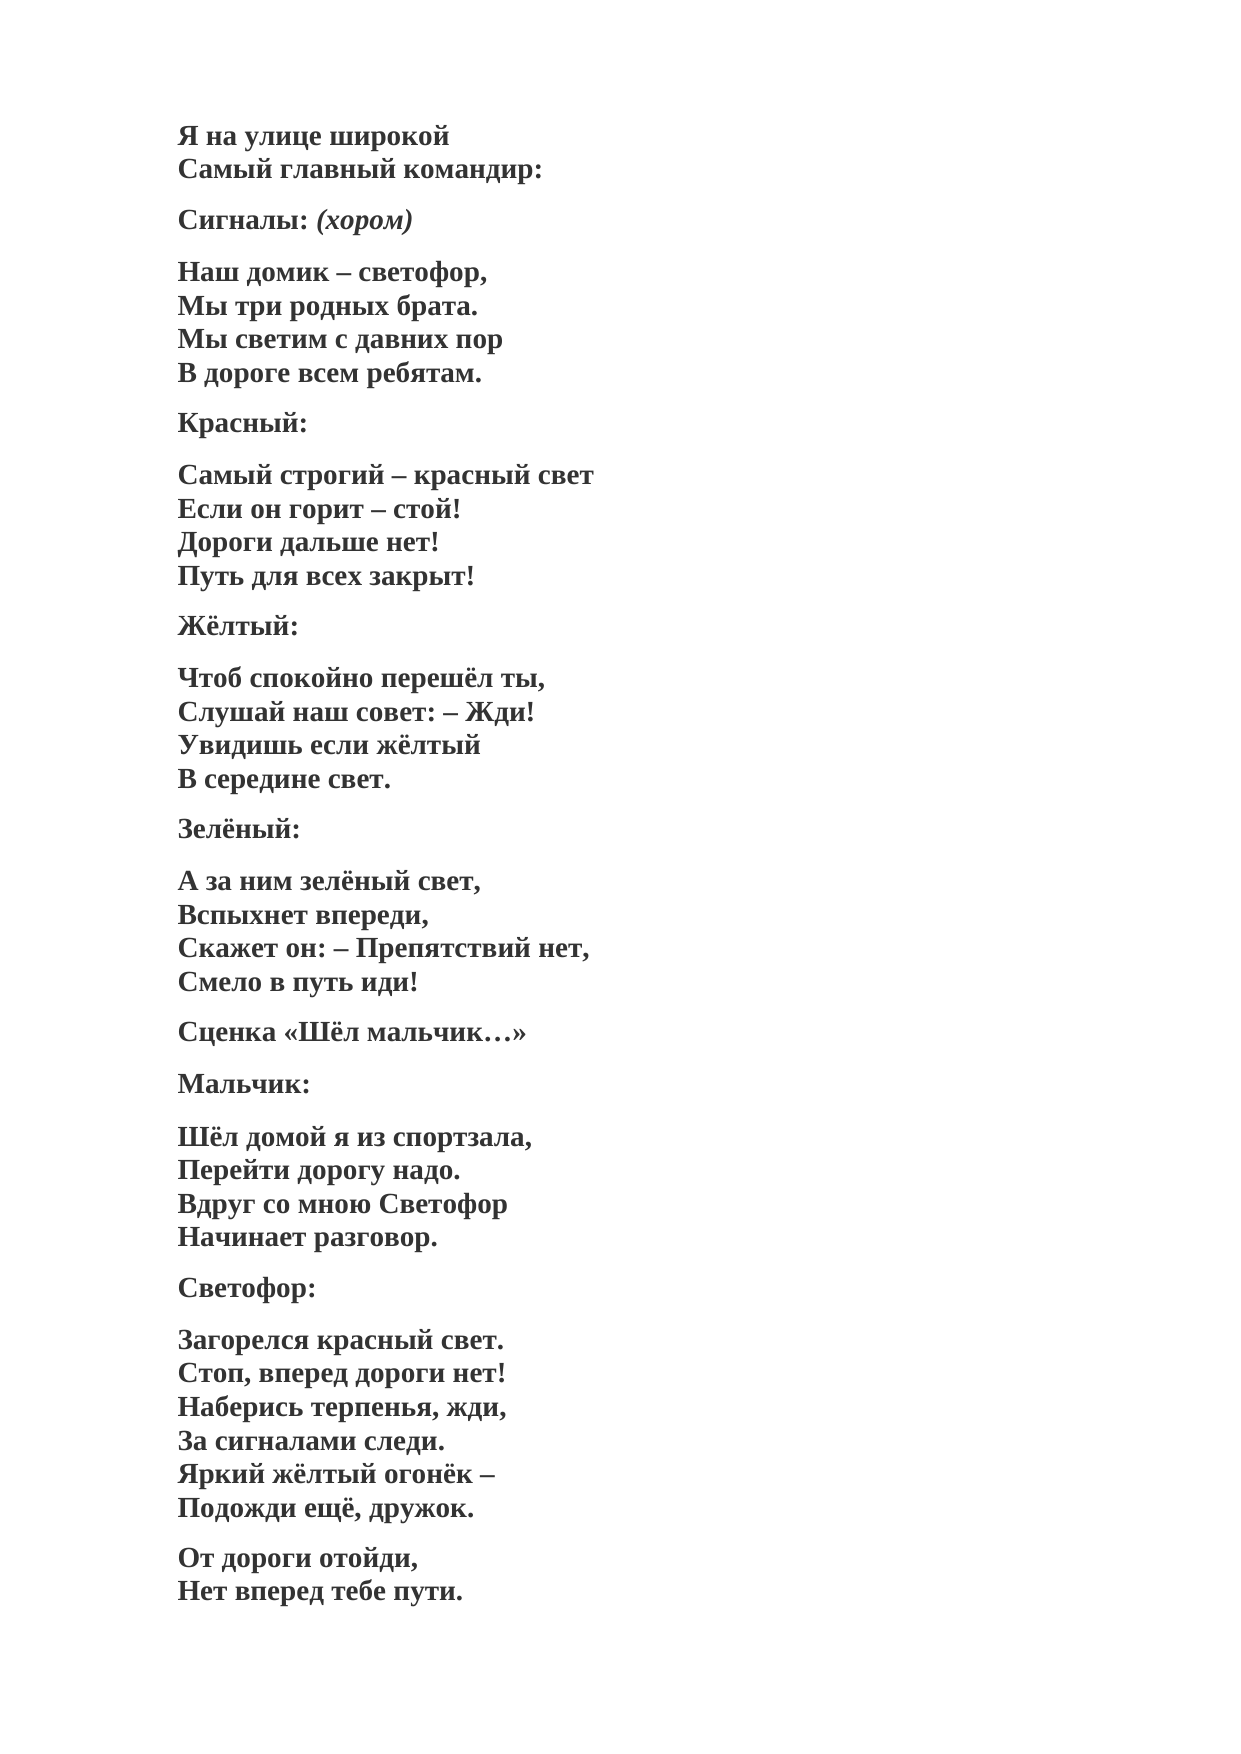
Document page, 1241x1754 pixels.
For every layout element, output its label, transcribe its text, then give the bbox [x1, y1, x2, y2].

text Самый строгий – красный свет Если он горит – стой! Дороги дальше нет! Путь для всех закрыт! [177, 457, 1152, 591]
text Сценка «Шёл мальчик…» [177, 1014, 1152, 1048]
text Светофор: [177, 1270, 1152, 1303]
text А за ним зелёный свет, Вспыхнет впереди, Скажет он: – Препятствий нет, Смело в путь иди! [177, 863, 1152, 998]
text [177, 1540, 1152, 1607]
text Зелёный: [177, 811, 1152, 845]
text Шёл домой я из спортзала, Перейти дорогу надо. Вдруг со мною Светофор Начинает разговор. [177, 1119, 1152, 1253]
text Наш домик – светофор, Мы три родных брата. Мы светим с давних пор В дороге всем ребятам. [177, 254, 1152, 388]
text Жёлтый: [177, 608, 1152, 642]
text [177, 118, 1152, 185]
text Загорелся красный свет. Стоп, вперед дороги нет! Наберись терпенья, жди, За сигналами следи. Яркий жёлтый огонёк – Подожди ещё, дружок. [177, 1322, 1152, 1523]
text Сигналы: (хором) [177, 202, 1152, 235]
text Мальчик: [177, 1067, 1152, 1100]
text Чтоб спокойно перешёл ты, Слушай наш совет: – Жди! Увидишь если жёлтый В середине свет. [177, 660, 1152, 794]
text Красный: [177, 405, 1152, 438]
